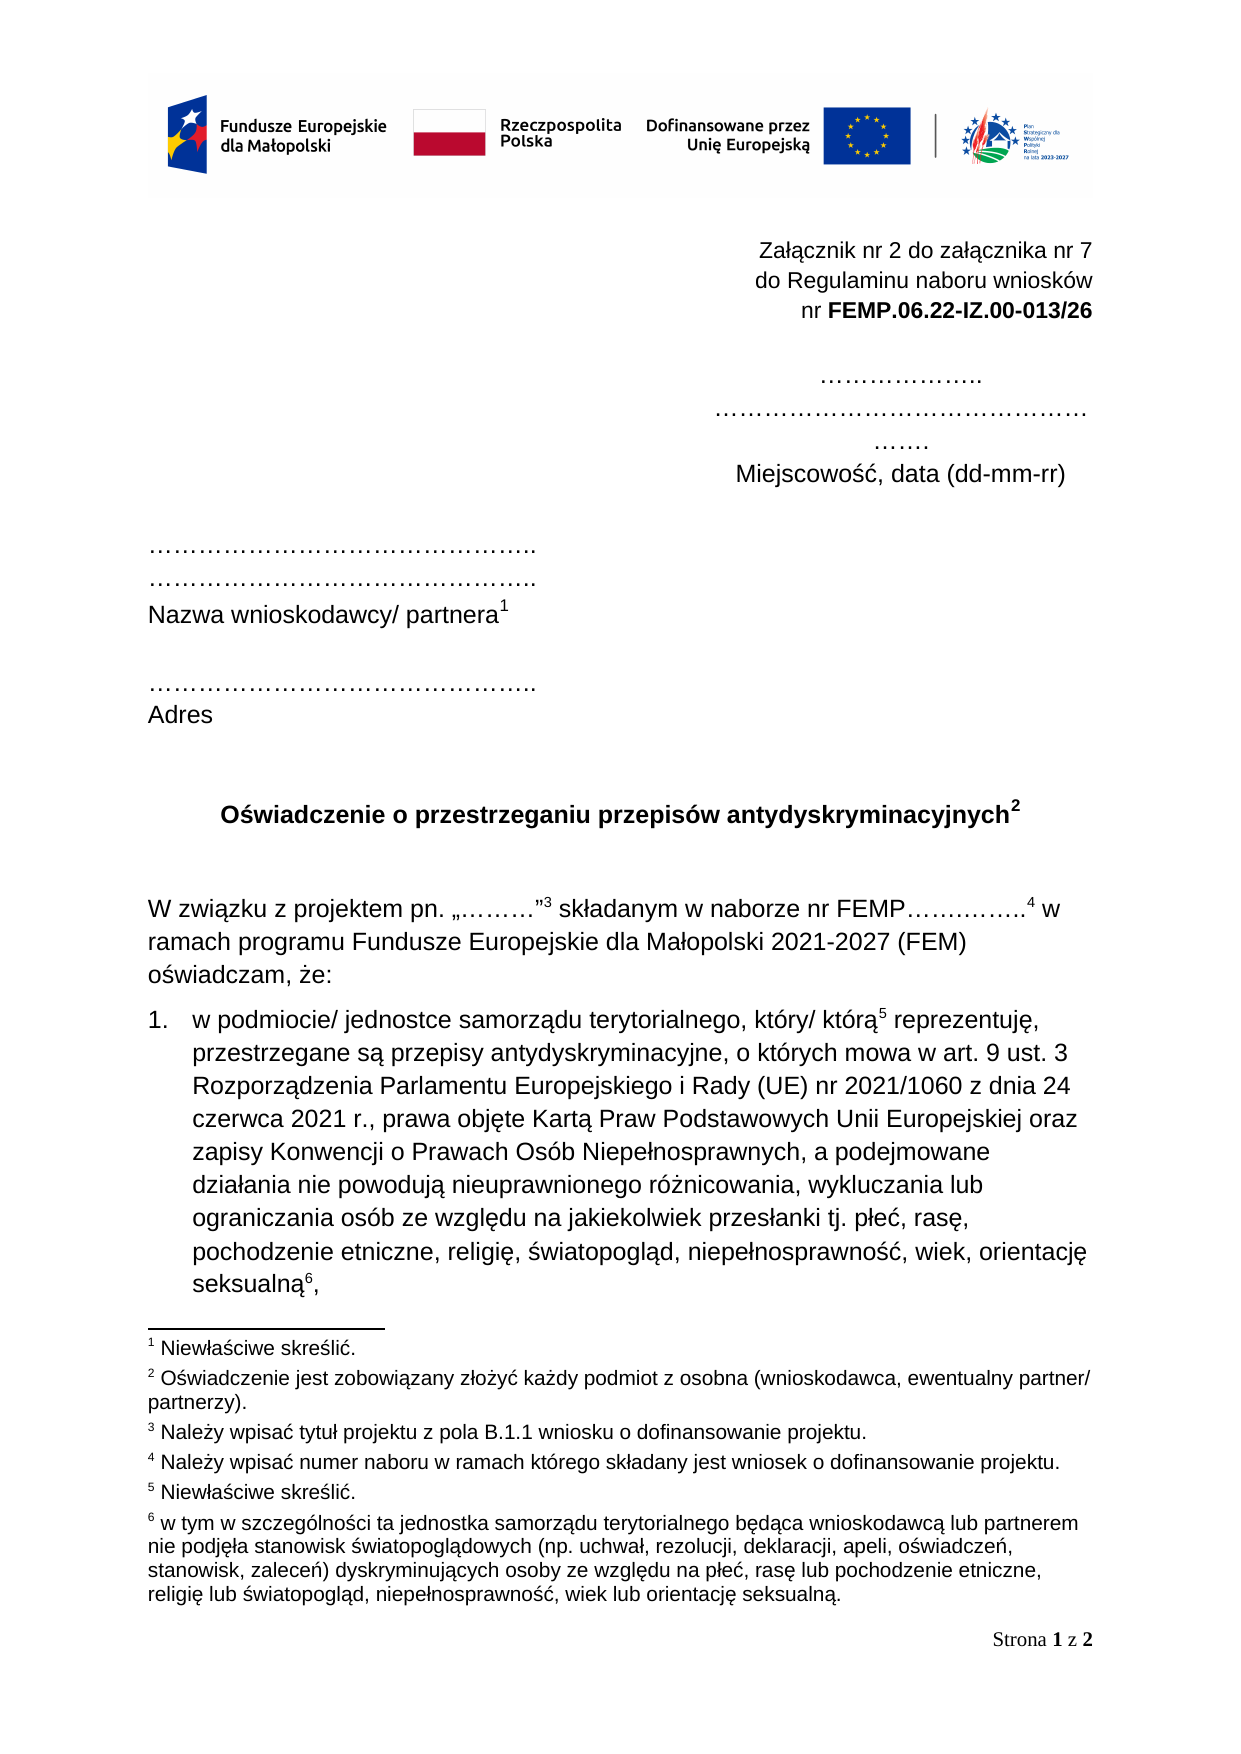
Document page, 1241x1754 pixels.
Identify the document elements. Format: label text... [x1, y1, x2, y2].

subtitle nr FEMP.06.22-IZ.00-013/26 [148, 297, 1092, 323]
text Miejscowość, data (dd-mm-rr) [709, 459, 1092, 488]
text ………………..……………………………………………. [709, 360, 1092, 455]
picture [147, 73, 1093, 198]
text ……………………………………….. [148, 667, 1092, 696]
text do Regulaminu naboru wniosków [148, 267, 1092, 293]
text ……………………………………….. [148, 563, 1092, 592]
text Nazwa wnioskodawcy/ partnera [148, 596, 1092, 629]
text W związku z projektem pn. „………” składanym w naborze nr FEMP…….…….. w ramach programu Fundusze Europejskie dla Małopolski 2021-2027 (FEM) oświadczam, że: [148, 894, 1092, 988]
text Oświadczenie o przestrzeganiu przepisów antydyskryminacyjnych [148, 796, 1092, 829]
text ……………………………………….. [148, 530, 1092, 559]
list w podmiocie/ jednostce samorządu terytorialnego, który/ którą reprezentuję, przestrzegane są przepisy antydyskryminacyjne, o których mowa w art. 9 ust. 3 Rozporządzenia Parlamentu Europejskiego i Rady (UE) nr 2021/1060 z dnia 24 czerwca 2021 r., prawa objęte Kartą Praw Podstawowych Unii Europejskiej oraz zapisy Konwencji o Prawach Osób Niepełnosprawnych, a podejmowane działania nie powodują nieuprawnionego różnicowania, wykluczania lub ograniczania osób ze względu na jakiekolwiek przesłanki tj. płeć, rasę, pochodzenie etniczne, religię, światopogląd, niepełnosprawność, wiek, orientację seksualną, [148, 1005, 1092, 1298]
text Adres [148, 701, 1092, 729]
text Załącznik nr 2 do załącznika nr 7 [148, 237, 1092, 263]
